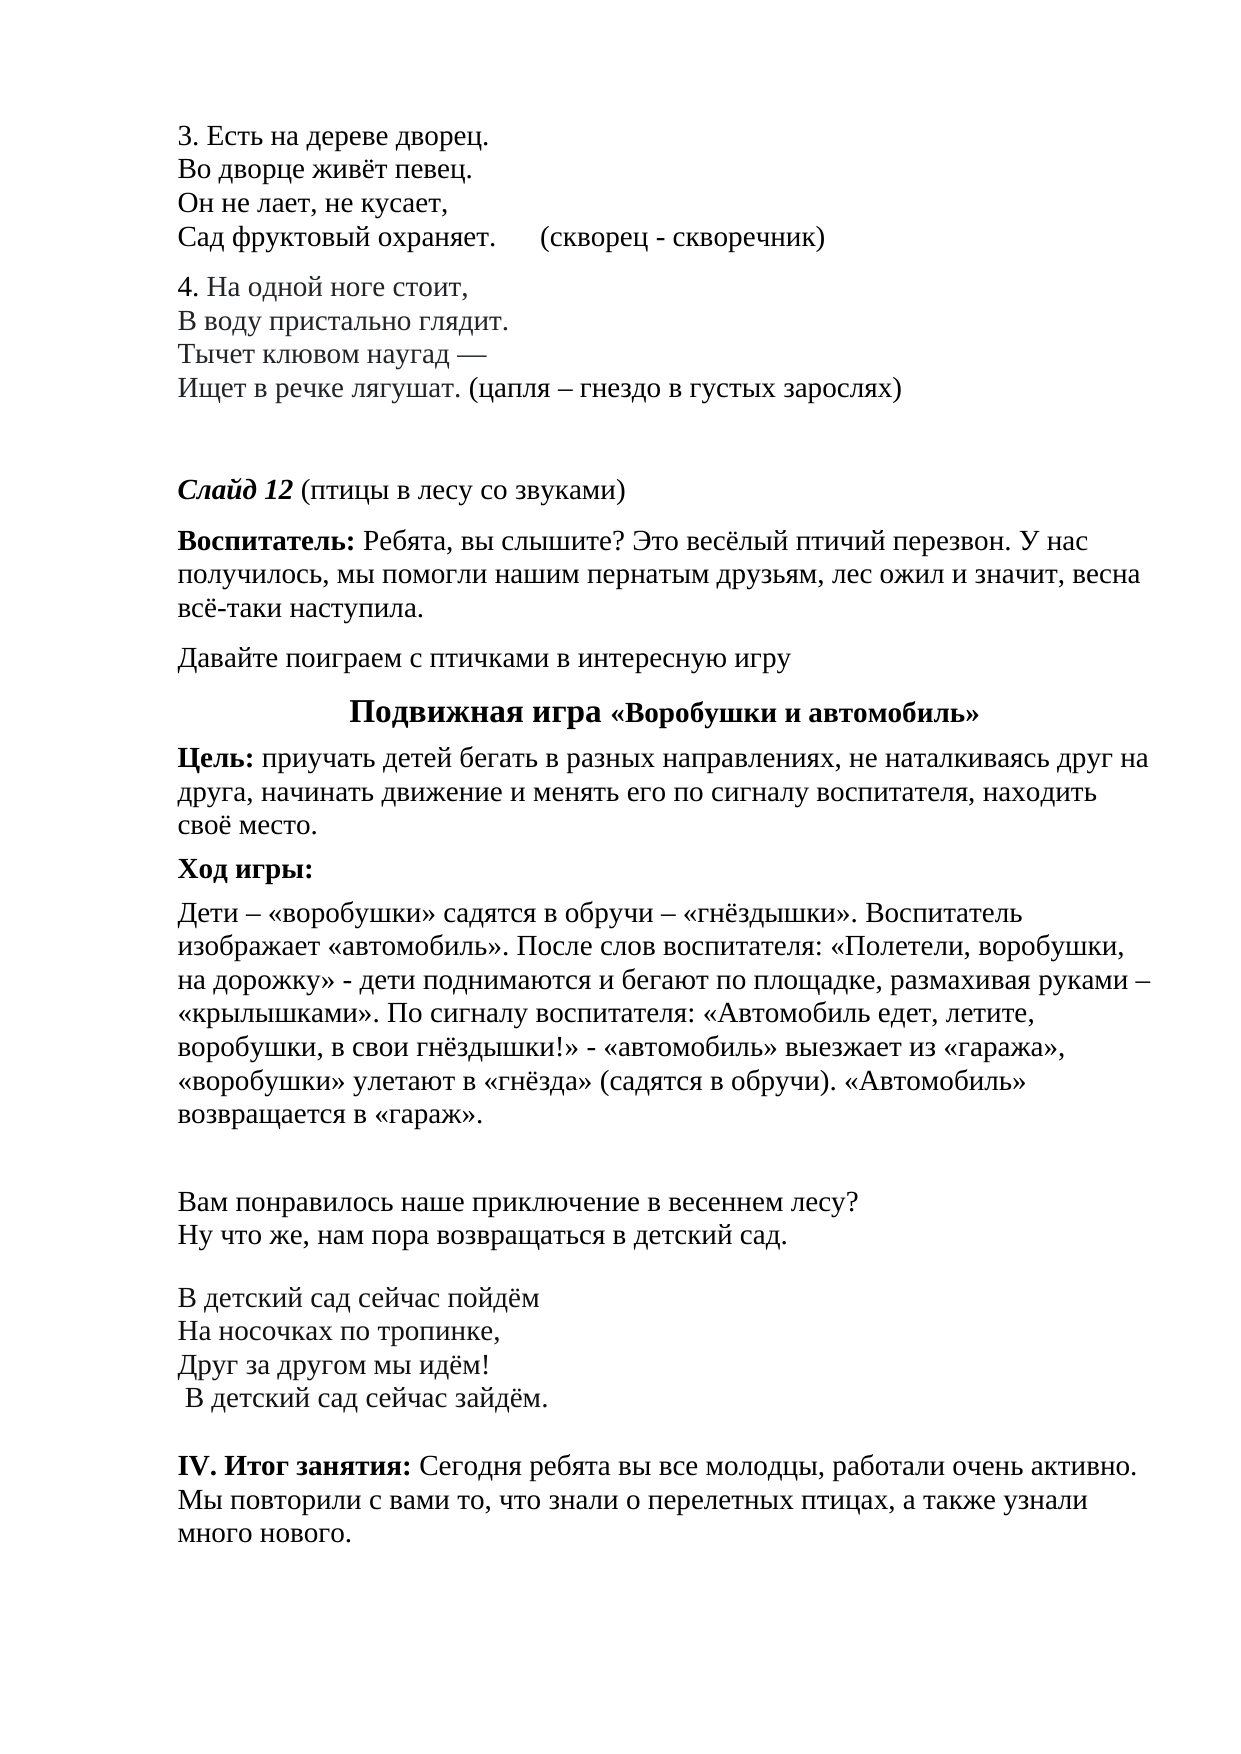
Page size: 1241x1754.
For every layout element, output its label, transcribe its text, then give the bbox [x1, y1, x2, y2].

text Слайд 12 (птицы в лесу со звуками) [177, 472, 1152, 505]
text Вам понравилось наше приключение в весеннем лесу? Ну что же, нам пора возвращаться в детский сад. [177, 1184, 1152, 1251]
text Подвижная игра «Воробушки и автомобиль» [177, 691, 1152, 730]
text Дети – «воробушки» садятся в обручи – «гнёздышки». Воспитатель изображает «автомобиль». После слов воспитателя: «Полетели, воробушки, на дорожку» - дети поднимаются и бегают по площадке, размахивая руками – «крылышками». По сигналу воспитателя: «Автомобиль едет, летите, воробушки, в свои гнёздышки!» - «автомобиль» выезжает из «гаража», «воробушки» улетают в «гнёзда» (садятся в обручи). «Автомобиль» возвращается в «гараж». [177, 895, 1152, 1130]
text В детский сад сейчас пойдём На носочках по тропинке, Друг за другом мы идём! В детский сад сейчас зайдём. [177, 1251, 1152, 1414]
text Давайте поиграем с птичками в интересную игру [177, 641, 1152, 674]
text IV. Итог занятия: Сегодня ребята вы все молодцы, работали очень активно. Мы повторили с вами то, что знали о перелетных птицах, а также узнали много нового. [177, 1448, 1152, 1549]
text Ход игры: [177, 851, 1152, 884]
text 3. Есть на дереве дворец. Во дворце живёт певец. Он не лает, не кусает, Сад фруктовый охраняет. (скворец - скворечник) [177, 118, 1152, 252]
text Цель: приучать детей бегать в разных направлениях, не наталкиваясь друг на друга, начинать движение и менять его по сигналу воспитателя, находить своё место. [177, 740, 1152, 841]
text 4. На одной ноге стоит, В воду пристально глядит. Тычет клювом наугад — Ищет в речке лягушат. (цапля – гнездо в густых зарослях) [177, 269, 1152, 404]
text Воспитатель: Ребята, вы слышите? Это весёлый птичий перезвон. У нас получилось, мы помогли нашим пернатым друзьям, лес ожил и значит, весна всё-таки наступила. [177, 523, 1152, 623]
